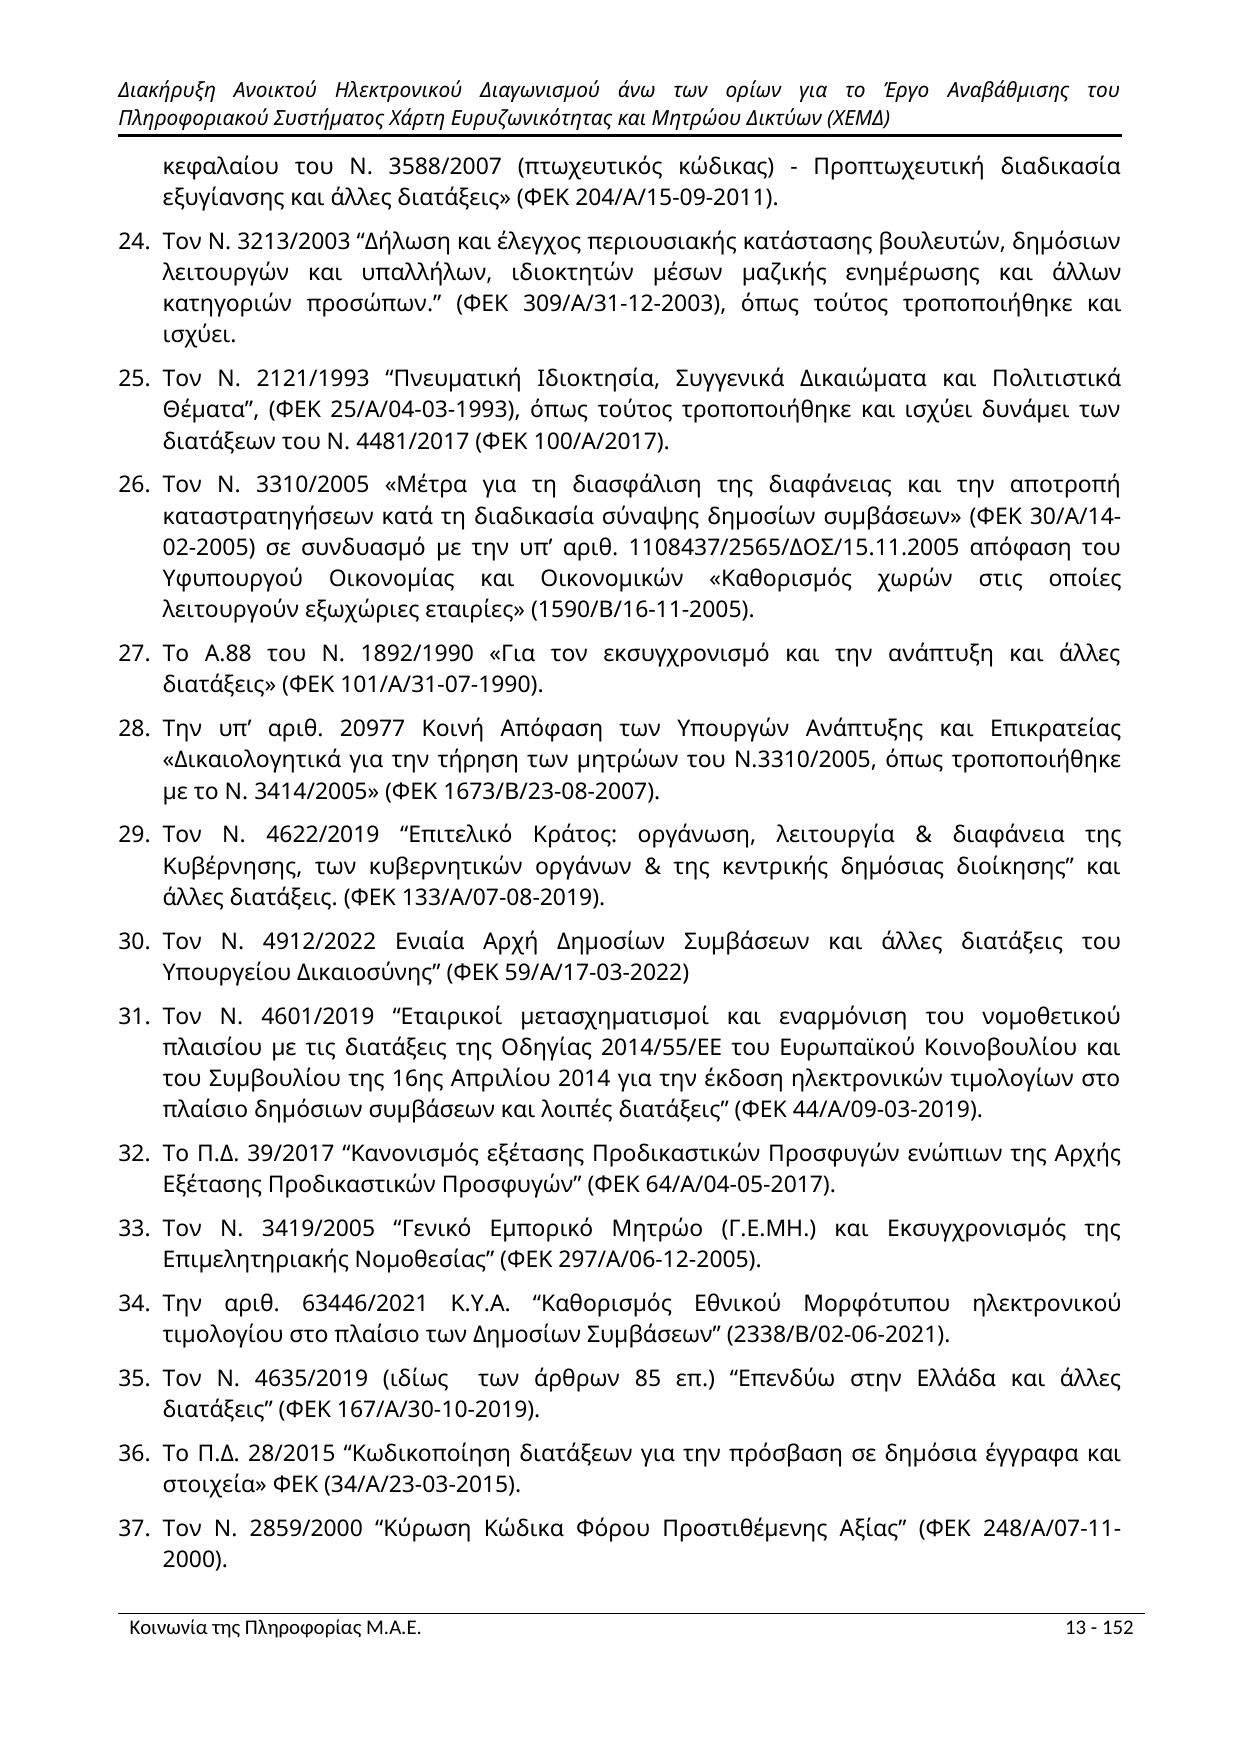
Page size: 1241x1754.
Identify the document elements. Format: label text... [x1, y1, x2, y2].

list Τον Ν. 4622/2019 “Επιτελικό Κράτος: οργάνωση, λειτουργία & διαφάνεια της Κυβέρνησης, των κυβερνητικών οργάνων & της κεντρικής δημόσιας διοίκησης” και άλλες διατάξεις. (ΦΕΚ 133/Α/07-08-2019). [118, 818, 1122, 912]
list Το Α.88 του Ν. 1892/1990 «Για τον εκσυγχρονισμό και την ανάπτυξη και άλλες διατάξεις» (ΦΕΚ 101/Α/31-07-1990). [118, 637, 1122, 699]
list Τον Ν. 2121/1993 “Πνευματική Ιδιοκτησία, Συγγενικά Δικαιώματα και Πολιτιστικά Θέματα”, (ΦΕΚ 25/Α/04-03-1993), όπως τούτος τροποποιήθηκε και ισχύει δυνάμει των διατάξεων του Ν. 4481/2017 (ΦΕΚ 100/Α/2017). [118, 362, 1122, 456]
list Τον Ν. 2859/2000 “Κύρωση Κώδικα Φόρου Προστιθέμενης Αξίας” (ΦΕΚ 248/Α/07-11-2000). [118, 1512, 1122, 1574]
list Τον Ν. 4635/2019 (ιδίως των άρθρων 85 επ.) “Επενδύω στην Ελλάδα και άλλες διατάξεις” (ΦΕΚ 167/Α/30-10-2019). [118, 1362, 1122, 1424]
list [118, 149, 1122, 212]
list Τον Ν. 4912/2022 Ενιαία Αρχή Δημοσίων Συμβάσεων και άλλες διατάξεις του Υπουργείου Δικαιοσύνης” (ΦΕΚ 59/A/17-03-2022) [118, 924, 1122, 987]
list Τον Ν. 3310/2005 «Μέτρα για τη διασφάλιση της διαφάνειας και την αποτροπή καταστρατηγήσεων κατά τη διαδικασία σύναψης δημοσίων συμβάσεων» (ΦΕΚ 30/Α/14-02-2005) σε συνδυασμό με την υπ’ αριθ. 1108437/2565/ΔΟΣ/15.11.2005 απόφαση του Υφυπουργού Οικονομίας και Οικονομικών «Καθορισμός χωρών στις οποίες λειτουργούν εξωχώριες εταιρίες» (1590/Β/16-11-2005). [118, 468, 1122, 624]
list Τον N. 3213/2003 “Δήλωση και έλεγχος περιουσιακής κατάστασης βουλευτών, δημόσιων λειτουργών και υπαλλήλων, ιδιοκτητών μέσων μαζικής ενημέρωσης και άλλων κατηγοριών προσώπων.” (ΦΕΚ 309/A/31-12-2003), όπως τούτος τροποποιήθηκε και ισχύει. [118, 224, 1122, 349]
list Τον Ν. 4601/2019 “Εταιρικοί µετασχηµατισµοί και εναρµόνιση του νοµοθετικού πλαισίου µε τις διατάξεις της Οδηγίας 2014/55/ΕΕ του Ευρωπαϊκού Κοινοβουλίου και του Συµβουλίου της 16ης Απριλίου 2014 για την έκδοση ηλεκτρονικών τιµολογίων στο πλαίσιο δηµόσιων συµβάσεων και λοιπές διατάξεις” (ΦΕΚ 44/Α/09-03-2019). [118, 999, 1122, 1124]
list Την υπ’ αριθ. 20977 Κοινή Απόφαση των Υπουργών Ανάπτυξης και Επικρατείας «Δικαιολογητικά για την τήρηση των μητρώων του Ν.3310/2005, όπως τροποποιήθηκε με το Ν. 3414/2005» (ΦΕΚ 1673/B/23-08-2007). [118, 712, 1122, 806]
list Το Π.Δ. 39/2017 “Κανονισμός εξέτασης Προδικαστικών Προσφυγών ενώπιων της Αρχής Εξέτασης Προδικαστικών Προσφυγών” (ΦΕΚ 64/Α/04-05-2017). [118, 1137, 1122, 1199]
list Την αριθ. 63446/2021 Κ.Υ.Α. “Καθορισμός Εθνικού Μορφότυπου ηλεκτρονικού τιμολογίου στο πλαίσιο των Δημοσίων Συμβάσεων” (2338/Β/02-06-2021). [118, 1287, 1122, 1349]
list Τον Ν. 3419/2005 “Γενικό Εμπορικό Μητρώο (Γ.Ε.ΜΗ.) και Εκσυγχρονισμός της Επιμελητηριακής Νομοθεσίας” (ΦΕΚ 297/Α/06-12-2005). [118, 1212, 1122, 1274]
list Το Π.Δ. 28/2015 “Κωδικοποίηση διατάξεων για την πρόσβαση σε δημόσια έγγραφα και στοιχεία» ΦΕΚ (34/Α/23-03-2015). [118, 1437, 1122, 1499]
